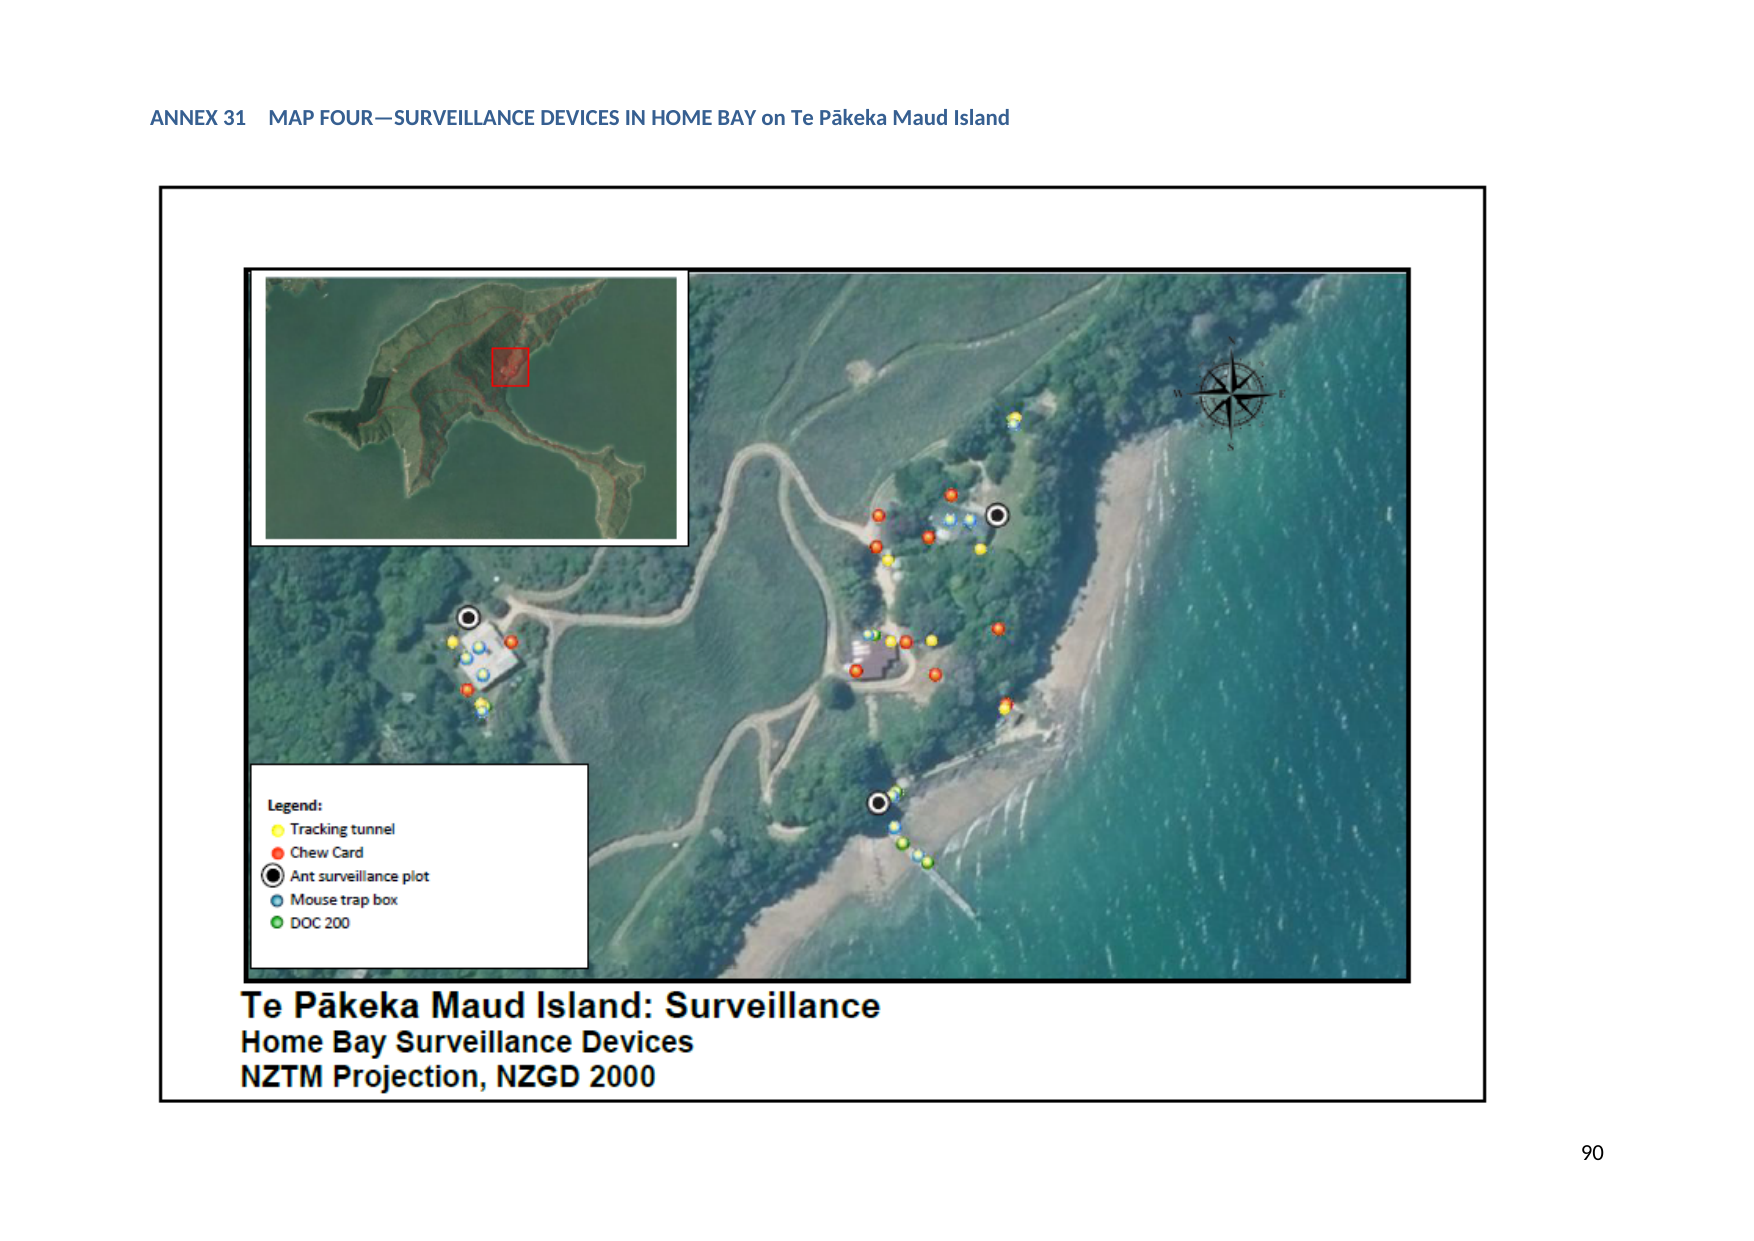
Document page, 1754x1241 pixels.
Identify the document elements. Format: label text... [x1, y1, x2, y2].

picture [150, 178, 1495, 1113]
subtitle ANNEX 31 MAP FOUR—SURVEILLANCE DEVICES IN HOME BAY on Te Pākeka Maud Island [150, 103, 1604, 131]
